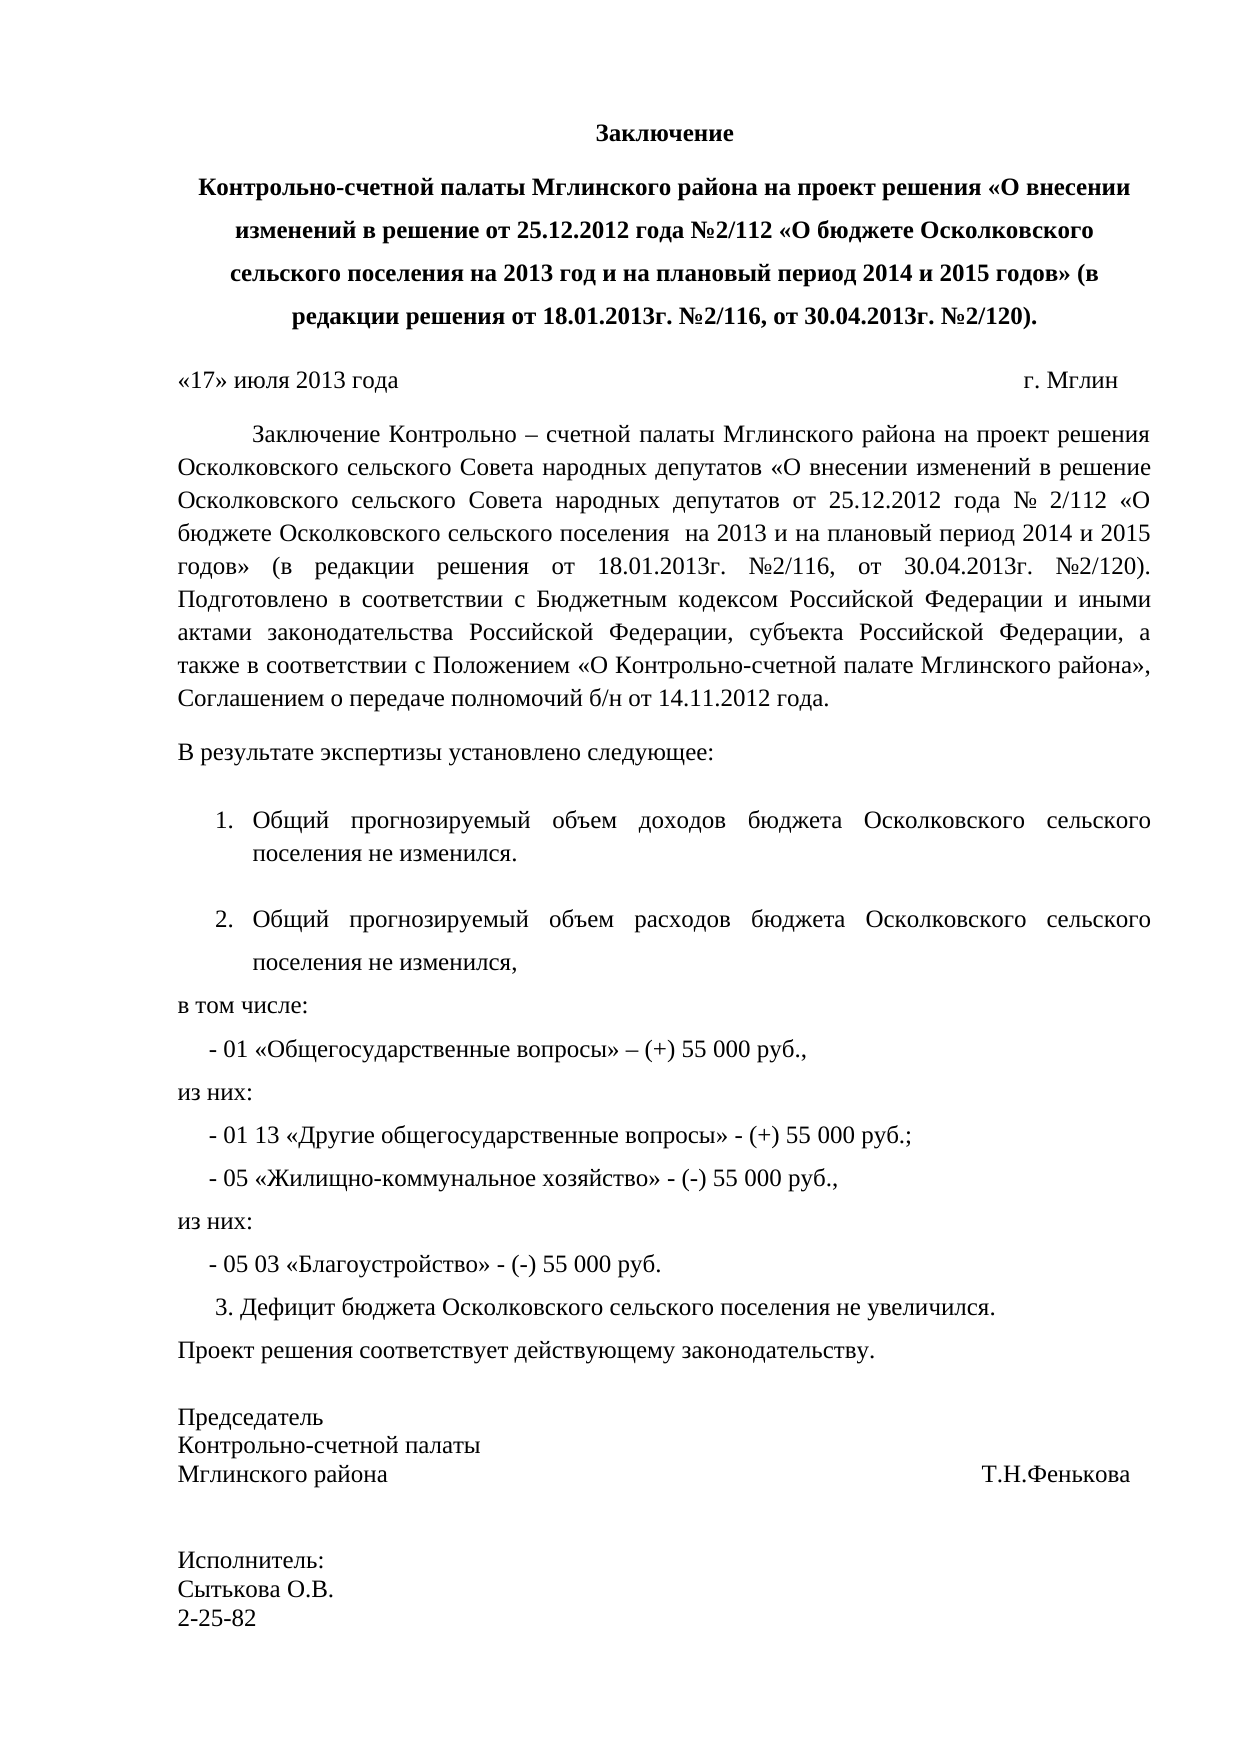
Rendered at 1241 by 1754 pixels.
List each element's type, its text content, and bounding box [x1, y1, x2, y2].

text в том числе: [177, 991, 1152, 1019]
text 3. Дефицит бюджета Осколковского сельского поселения не увеличился. [177, 1292, 1152, 1321]
text «17» июля 2013 года г. Мглин [177, 365, 1152, 394]
text В результате экспертизы установлено следующее: [177, 737, 1152, 766]
text Мглинского района Т.Н.Фенькова [177, 1459, 1152, 1488]
text - 01 «Общегосударственные вопросы» – (+) 55 000 руб., [177, 1034, 1152, 1062]
text Заключение Контрольно – счетной палаты Мглинского района на проект решения Осколковского сельского Совета народных депутатов «О внесении изменений в решение Осколковского сельского Совета народных депутатов от 25.12.2012 года № 2/112 «О бюджете Осколковского сельского поселения на 2013 и на плановый период 2014 и 2015 годов» (в редакции решения от 18.01.2013г. №2/116, от 30.04.2013г. №2/120). Подготовлено в соответствии с Бюджетным кодексом Российской Федерации и иными актами законодательства Российской Федерации, субъекта Российской Федерации, а также в соответствии с Положением «О Контрольно-счетной палате Мглинского района», Соглашением о передаче полномочий б/н от 14.11.2012 года. [177, 419, 1152, 712]
text Исполнитель: [177, 1545, 1152, 1574]
text - 01 13 «Другие общегосударственные вопросы» - (+) 55 000 руб.; [177, 1120, 1152, 1149]
text Сытькова О.В. [177, 1574, 1152, 1603]
text Контрольно-счетной палаты [177, 1430, 1152, 1459]
text Проект решения соответствует действующему законодательству. [177, 1336, 1152, 1364]
text из них: [177, 1077, 1152, 1106]
text из них: [177, 1206, 1152, 1235]
text - 05 «Жилищно-коммунальное хозяйство» - (-) 55 000 руб., [177, 1163, 1152, 1192]
text Председатель [177, 1402, 1152, 1430]
list Общий прогнозируемый объем расходов бюджета Осколковского сельского поселения не изменился, [215, 904, 1152, 976]
list Общий прогнозируемый объем доходов бюджета Осколковского сельского поселения не изменился. [215, 805, 1152, 867]
text 2-25-82 [177, 1603, 1152, 1632]
text Контрольно-счетной палаты Мглинского района на проект решения «О внесении изменений в решение от 25.12.2012 года №2/112 «О бюджете Осколковского сельского поселения на 2013 год и на плановый период 2014 и 2015 годов» (в редакции решения от 18.01.2013г. №2/116, от 30.04.2013г. №2/120). [177, 172, 1152, 330]
text - 05 03 «Благоустройство» - (-) 55 000 руб. [177, 1249, 1152, 1278]
text Заключение [177, 118, 1152, 147]
